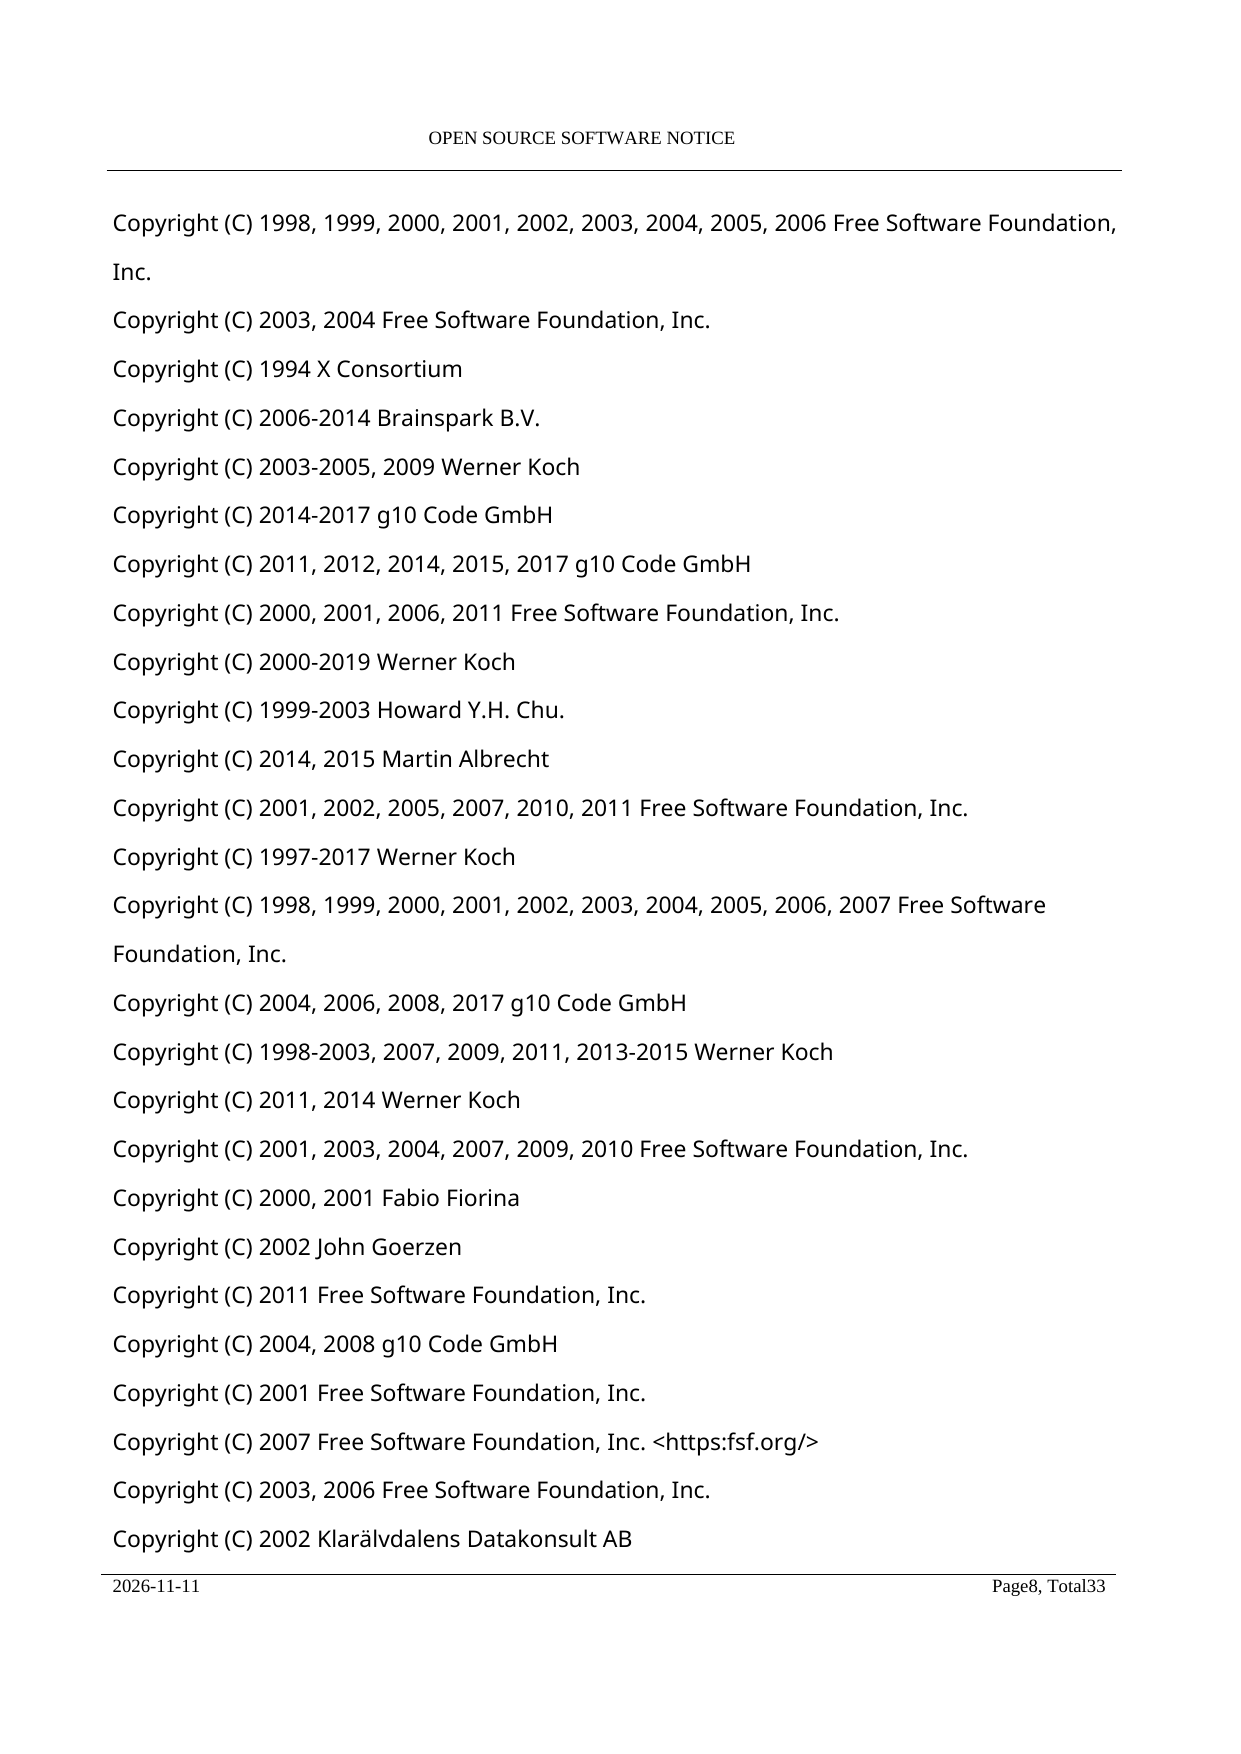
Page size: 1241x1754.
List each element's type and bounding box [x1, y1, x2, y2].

text [112, 206, 1128, 1555]
